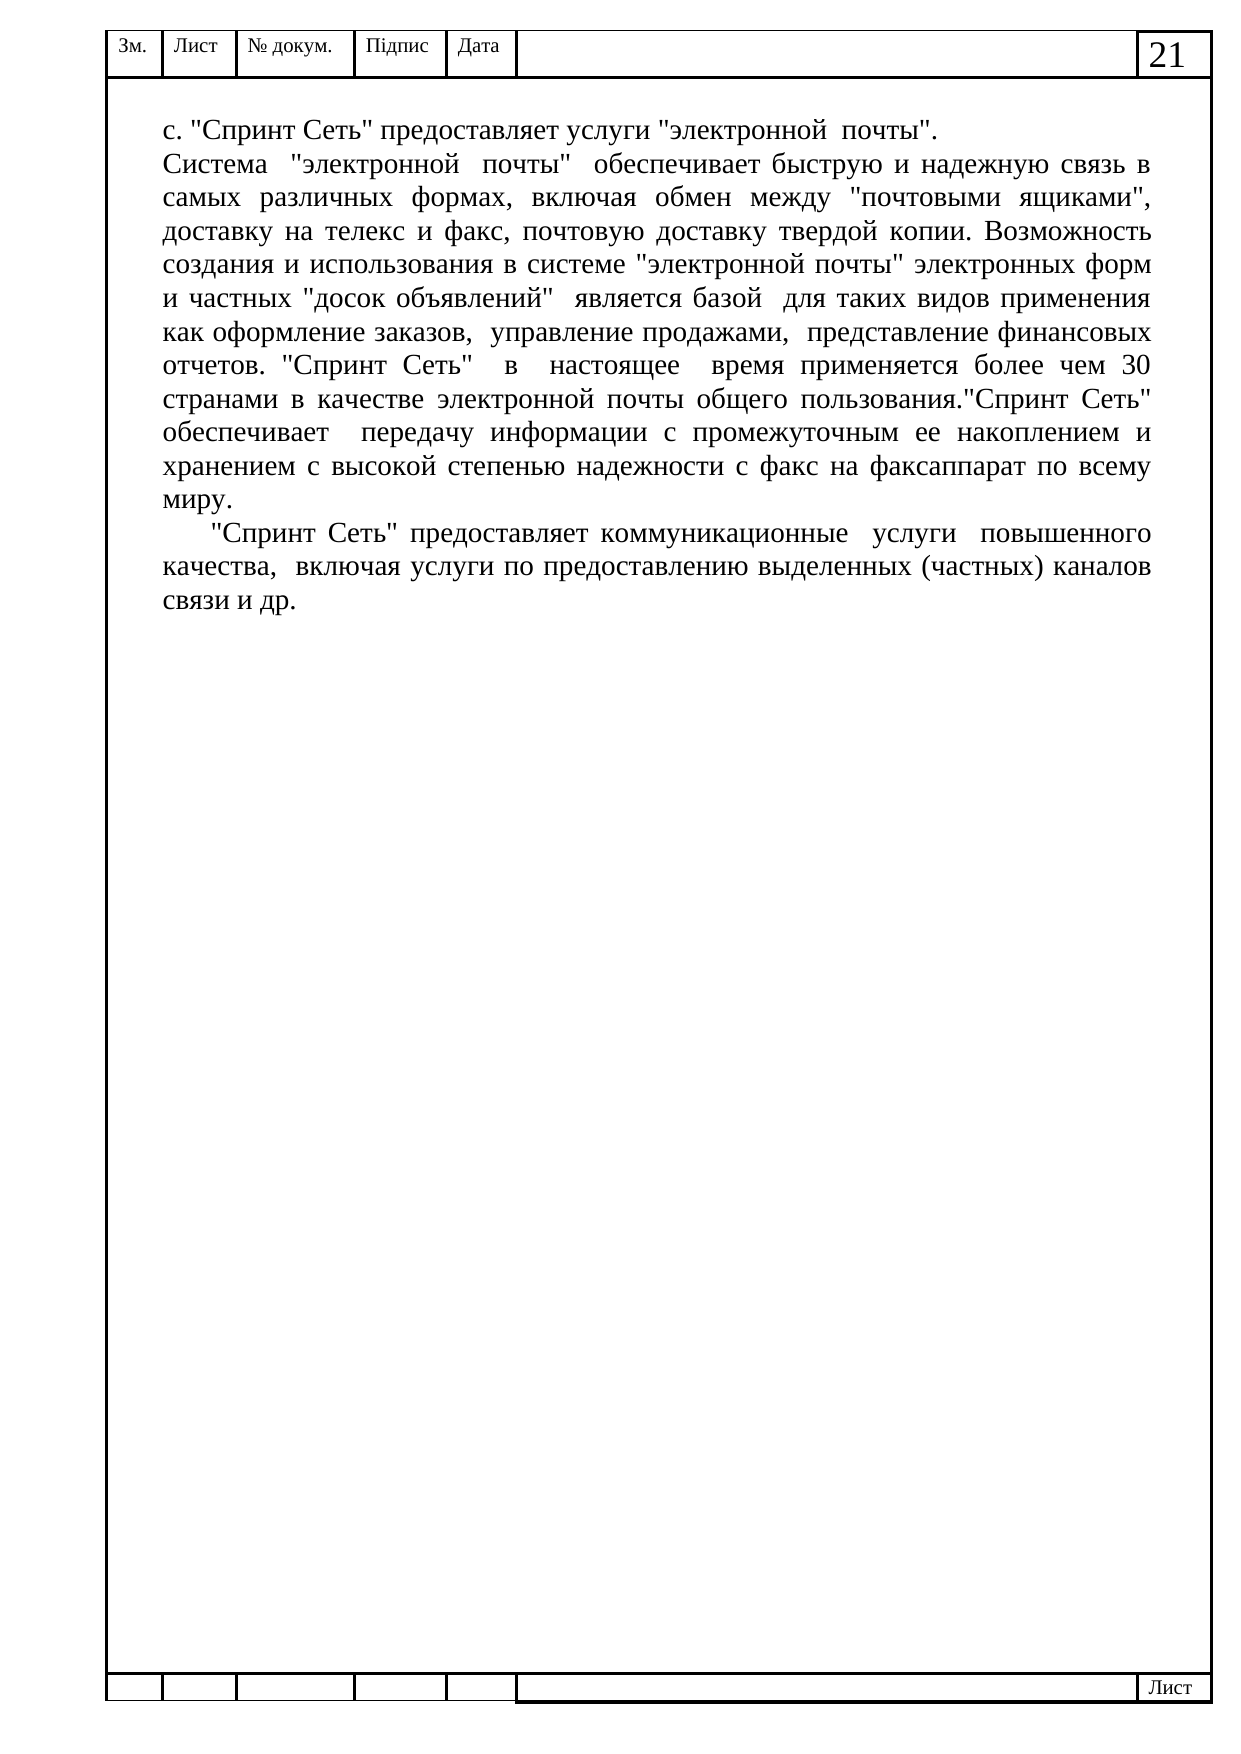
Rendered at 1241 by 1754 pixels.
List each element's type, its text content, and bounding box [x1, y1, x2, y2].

table_cell [356, 1675, 445, 1700]
table_cell c. "Спринт Сеть" предоставляет услуги "электронной почты". Система "электронной почты" обеспечивает быструю и надежную связь в самых различных формах, включая обмен между "почтовыми ящиками", доставку на телекс и факс, почтовую доставку твердой копии. Возможность создания и использования в системе "электронной почты" электронных форм и частных "досок объявлений" является базой для таких видов применения как оформление заказов, управление продажами, представление финансовых отчетов. "Спринт Сеть" в настоящее время применяется более чем 30 странами в качестве электронной почты общего пользования."Спринт Сеть" обеспечивает передачу информации с промежуточным ее накоплением и хранением с высокой степенью надежности с факс на факсаппарат по всему миру. "Спринт Сеть" предоставляет коммуникационные услуги повышенного качества, включая услуги по предоставлению выделенных (частных) каналов связи и др. [108, 79, 1210, 1672]
table_cell [108, 1675, 161, 1700]
table_cell Зм. [108, 31, 161, 76]
table_cell [238, 1675, 353, 1700]
table_cell [518, 1675, 1136, 1700]
table_cell 21 [1139, 33, 1210, 76]
table_cell Підпис [356, 31, 445, 76]
table_cell [164, 1675, 235, 1700]
table_cell Лист [164, 31, 235, 76]
table_cell № докум. [238, 31, 353, 76]
table_cell Лист [1139, 1675, 1210, 1700]
table_cell Дата [448, 31, 515, 76]
table_cell [448, 1675, 515, 1700]
